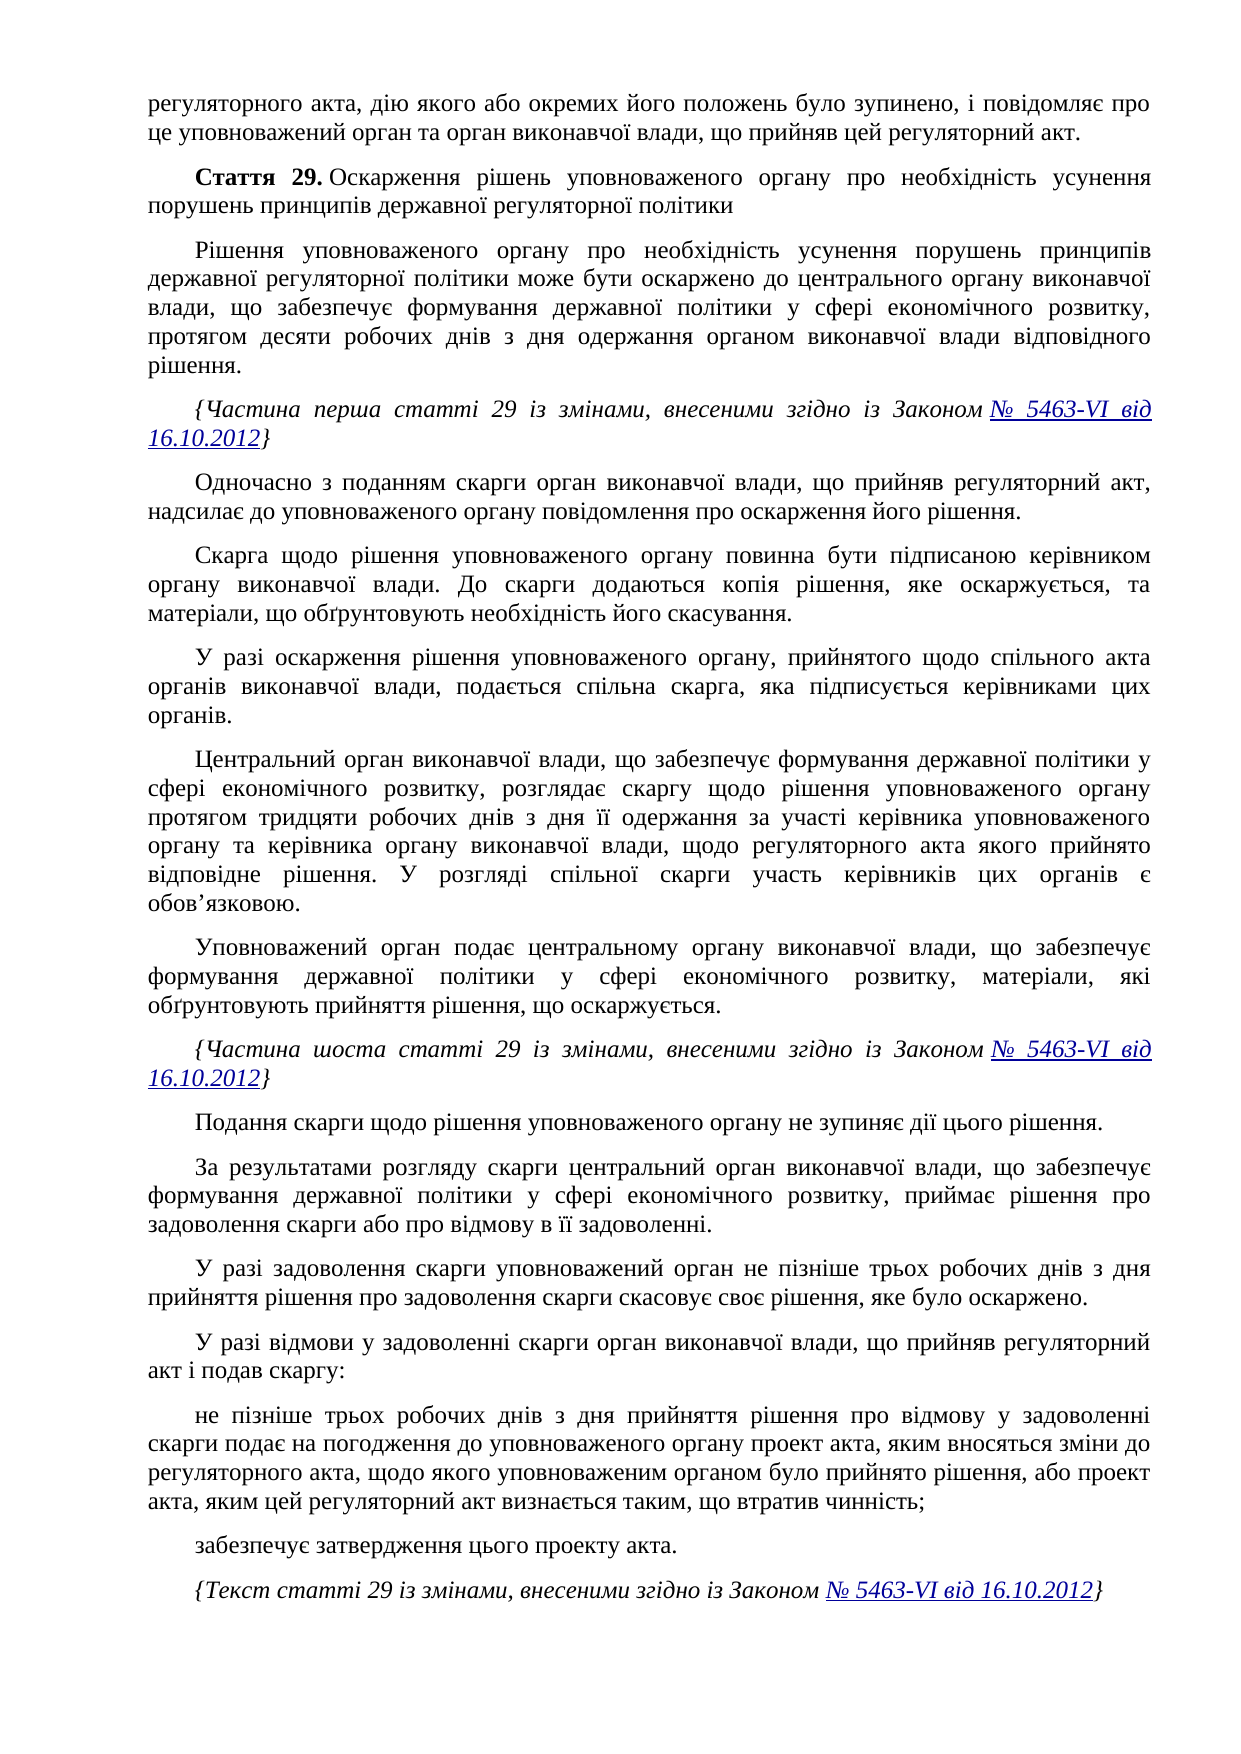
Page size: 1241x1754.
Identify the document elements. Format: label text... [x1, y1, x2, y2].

text Одночасно з поданням скарги орган виконавчої влади, що прийняв регуляторний акт, надсилає до уповноваженого органу повідомлення про оскарження його рішення. [148, 467, 1152, 525]
text У разі відмови у задоволенні скарги орган виконавчої влади, що прийняв регуляторний акт і подав скаргу: [148, 1327, 1152, 1384]
text {Частина перша статті 29 із змінами, внесеними згідно із Законом № 5463-VI від 16.10.2012} [148, 394, 1152, 452]
text У разі задоволення скарги уповноважений орган не пізніше трьох робочих днів з дня прийняття рішення про задоволення скарги скасовує своє рішення, яке було оскаржено. [148, 1253, 1152, 1311]
text Скарга щодо рішення уповноваженого органу повинна бути підписаною керівником органу виконавчої влади. До скарги додаються копія рішення, яке оскаржується, та матеріали, що обґрунтовують необхідність його скасування. [148, 540, 1152, 627]
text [148, 88, 1152, 146]
text {Текст статті 29 із змінами, внесеними згідно із Законом № 5463-VI від 16.10.2012} [148, 1575, 1152, 1603]
text Центральний орган виконавчої влади, що забезпечує формування державної політики у сфері економічного розвитку, розглядає скаргу щодо рішення уповноваженого органу протягом тридцяти робочих днів з дня її одержання за участі керівника уповноваженого органу та керівника органу виконавчої влади, щодо регуляторного акта якого прийнято відповідне рішення. У розгляді спільної скарги участь керівників цих органів є обов’язковою. [148, 744, 1152, 917]
text не пізніше трьох робочих днів з дня прийняття рішення про відмову у задоволенні скарги подає на погодження до уповноваженого органу проект акта, яким вносяться зміни до регуляторного акта, щодо якого уповноваженим органом було прийнято рішення, або проект акта, яким цей регуляторний акт визнається таким, що втратив чинність; [148, 1400, 1152, 1515]
text За результатами розгляду скарги центральний орган виконавчої влади, що забезпечує формування державної політики у сфері економічного розвитку, приймає рішення про задоволення скарги або про відмову в її задоволенні. [148, 1152, 1152, 1238]
text Подання скарги щодо рішення уповноваженого органу не зупиняє дії цього рішення. [148, 1107, 1152, 1136]
text У разі оскарження рішення уповноваженого органу, прийнятого щодо спільного акта органів виконавчої влади, подається спільна скарга, яка підписується керівниками цих органів. [148, 642, 1152, 728]
text забезпечує затвердження цього проекту акта. [148, 1530, 1152, 1559]
text Уповноважений орган подає центральному органу виконавчої влади, що забезпечує формування державної політики у сфері економічного розвитку, матеріали, які обґрунтовують прийняття рішення, що оскаржується. [148, 932, 1152, 1018]
text Стаття 29. Оскарження рішень уповноваженого органу про необхідність усунення порушень принципів державної регуляторної політики [148, 162, 1152, 219]
text Рішення уповноваженого органу про необхідність усунення порушень принципів державної регуляторної політики може бути оскаржено до центрального органу виконавчої влади, що забезпечує формування державної політики у сфері економічного розвитку, протягом десяти робочих днів з дня одержання органом виконавчої влади відповідного рішення. [148, 235, 1152, 378]
text {Частина шоста статті 29 із змінами, внесеними згідно із Законом № 5463-VI від 16.10.2012} [148, 1034, 1152, 1092]
